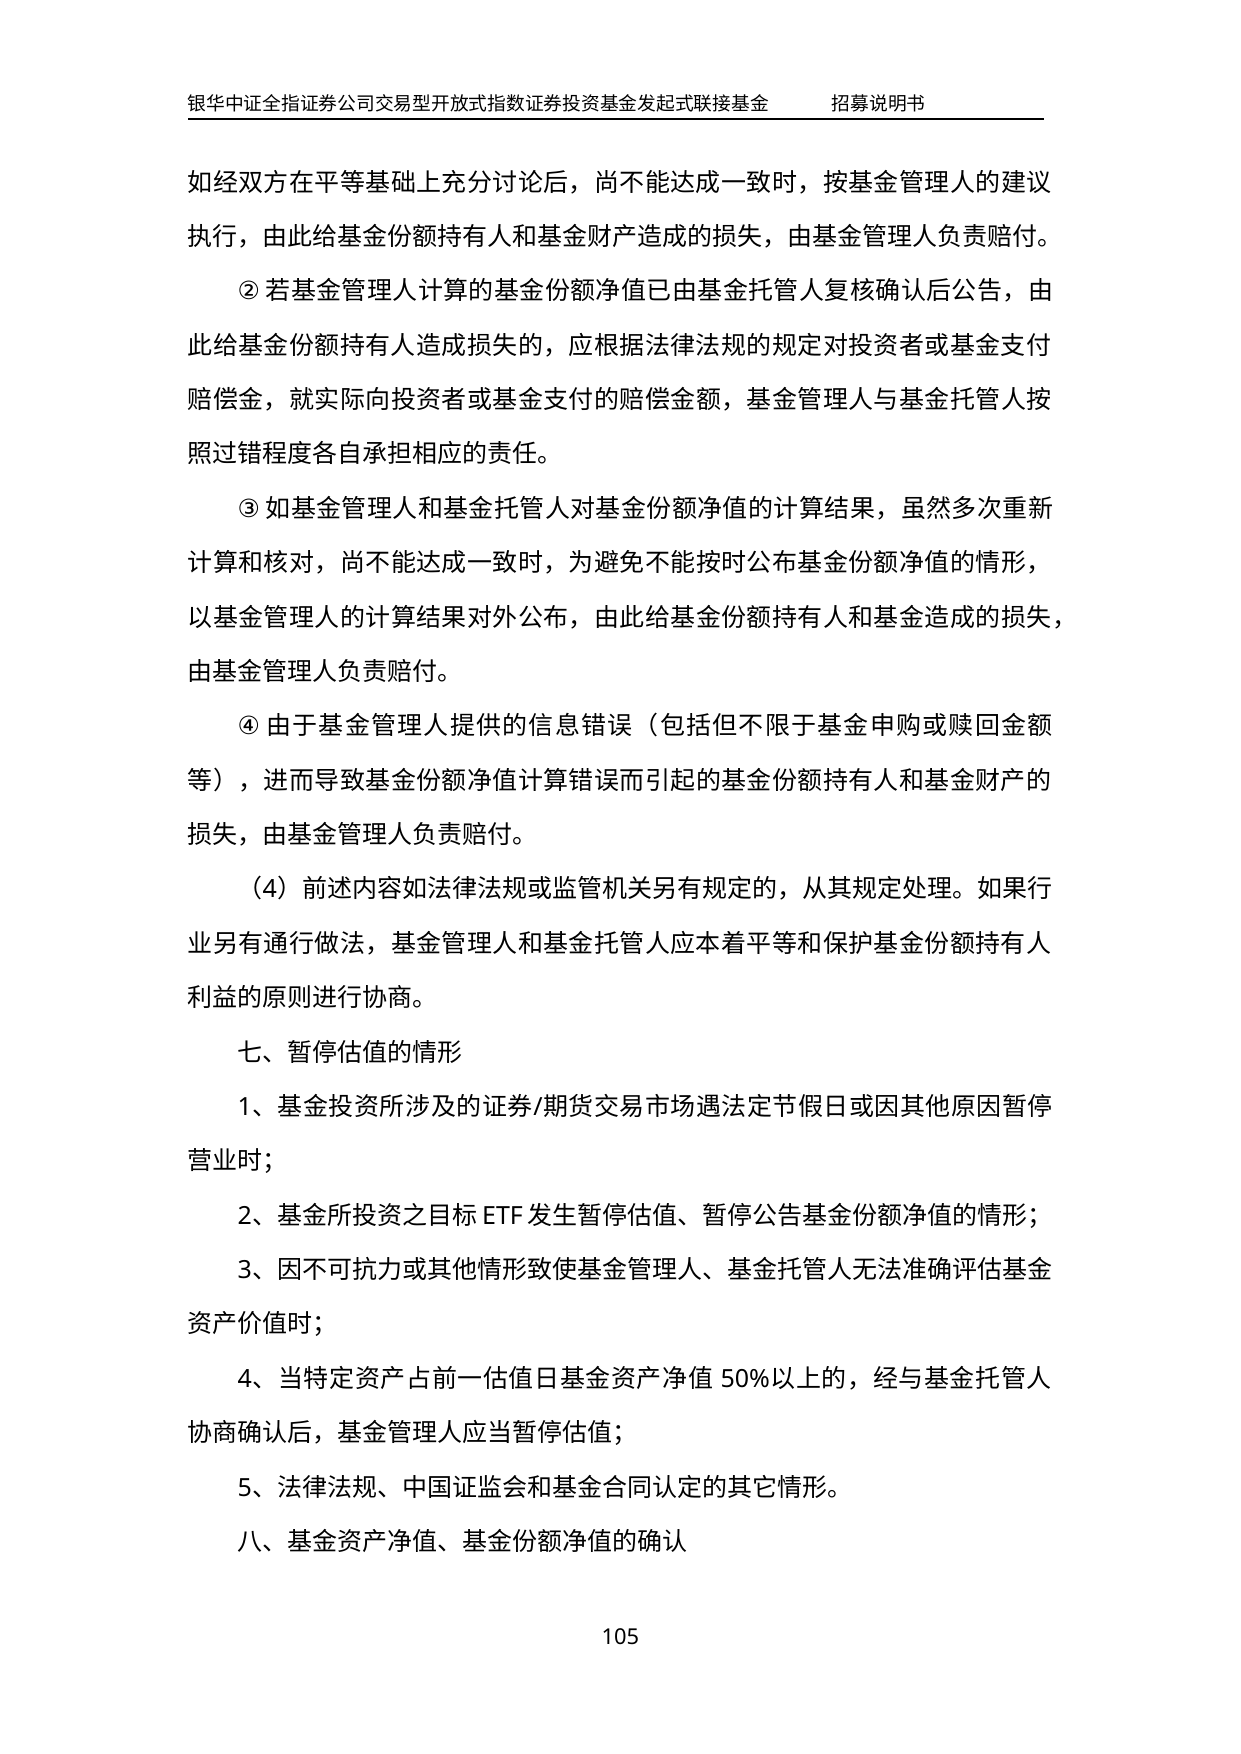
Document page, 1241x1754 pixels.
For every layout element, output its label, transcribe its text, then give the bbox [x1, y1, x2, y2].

text 七、暂停估值的情形 [187, 1032, 1053, 1068]
text （4）前述内容如法律法规或监管机关另有规定的，从其规定处理。如果行业另有通行做法，基金管理人和基金托管人应本着平等和保护基金份额持有人利益的原则进行协商。 [187, 869, 1053, 1014]
text 八、基金资产净值、基金份额净值的确认 [187, 1521, 1053, 1558]
text 3、因不可抗力或其他情形致使基金管理人、基金托管人无法准确评估基金资产价值时； [187, 1249, 1053, 1340]
text 5、法律法规、中国证监会和基金合同认定的其它情形。 [187, 1467, 1053, 1503]
text 1、基金投资所涉及的证券/期货交易市场遇法定节假日或因其他原因暂停营业时； [187, 1086, 1053, 1177]
text ③如基金管理人和基金托管人对基金份额净值的计算结果，虽然多次重新计算和核对，尚不能达成一致时，为避免不能按时公布基金份额净值的情形，以基金管理人的计算结果对外公布，由此给基金份额持有人和基金造成的损失，由基金管理人负责赔付。 [187, 488, 1053, 688]
text ④由于基金管理人提供的信息错误（包括但不限于基金申购或赎回金额等），进而导致基金份额净值计算错误而引起的基金份额持有人和基金财产的损失，由基金管理人负责赔付。 [187, 706, 1053, 851]
text 4、当特定资产占前一估值日基金资产净值50%以上的，经与基金托管人协商确认后，基金管理人应当暂停估值； [187, 1358, 1053, 1449]
text ②若基金管理人计算的基金份额净值已由基金托管人复核确认后公告，由此给基金份额持有人造成损失的，应根据法律法规的规定对投资者或基金支付赔偿金，就实际向投资者或基金支付的赔偿金额，基金管理人与基金托管人按照过错程度各自承担相应的责任。 [187, 271, 1053, 470]
text 2、基金所投资之目标ETF发生暂停估值、暂停公告基金份额净值的情形； [187, 1195, 1053, 1231]
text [187, 162, 1053, 253]
